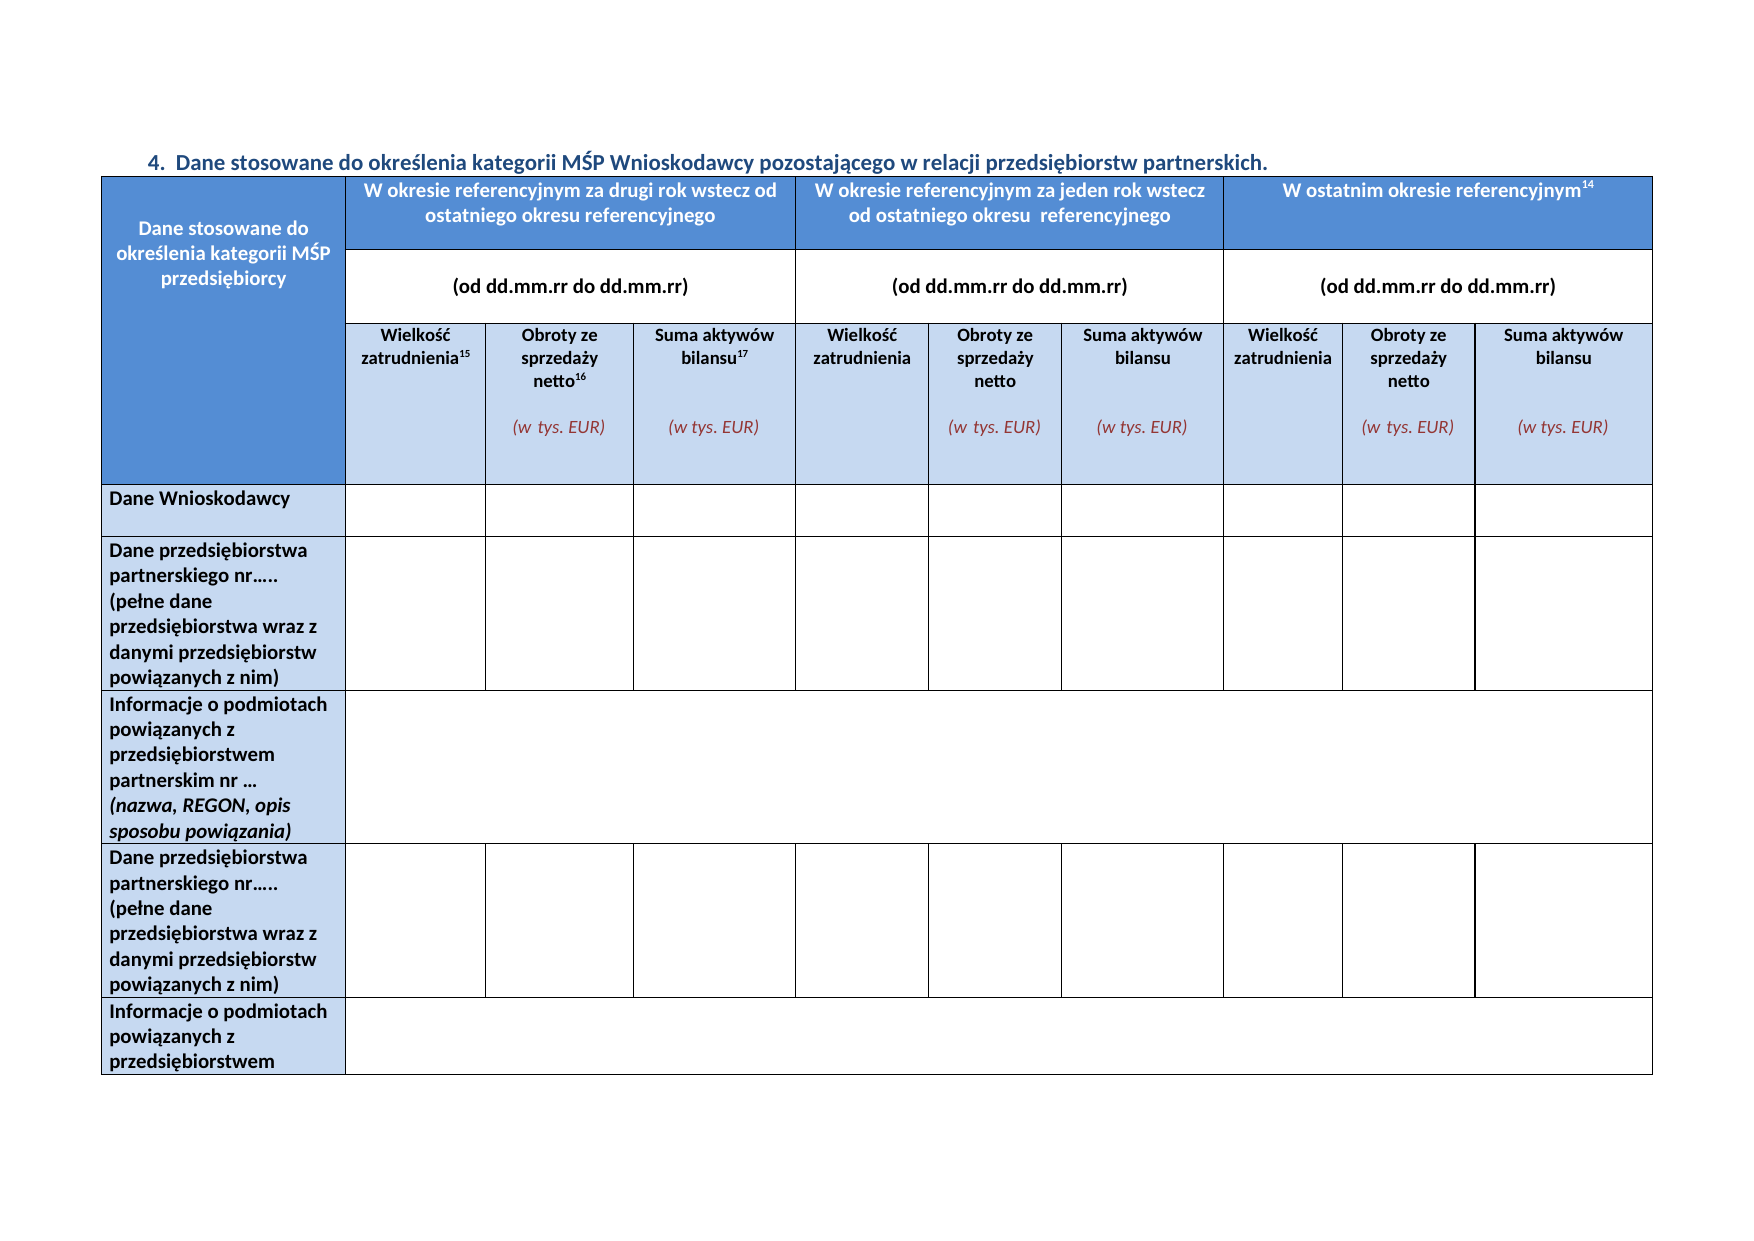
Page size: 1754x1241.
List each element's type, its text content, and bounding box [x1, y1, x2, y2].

table_cell [486, 844, 633, 997]
table_cell Obroty ze sprzedaży netto (w tys. EUR) [929, 324, 1061, 484]
table_cell (od dd.mm.rr do dd.mm.rr) [346, 250, 795, 323]
table_cell Wielkość zatrudnienia [796, 324, 928, 484]
table_cell [1062, 485, 1223, 536]
table_cell [346, 537, 485, 690]
table_cell [1224, 537, 1342, 690]
table_cell [1343, 485, 1474, 536]
table_cell [634, 485, 795, 536]
table_cell [486, 537, 633, 690]
table_cell Wielkość zatrudnienia [1224, 324, 1342, 484]
table_cell [346, 844, 485, 997]
table_cell [1224, 485, 1342, 536]
table_cell Dane Wnioskodawcy [102, 485, 345, 536]
table_cell [346, 485, 485, 536]
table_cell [102, 998, 345, 1074]
table_cell [346, 691, 1652, 843]
table_cell (od dd.mm.rr do dd.mm.rr) [1224, 250, 1652, 323]
table_cell [929, 844, 1061, 997]
table_cell Dane przedsiębiorstwa partnerskiego nr….. (pełne dane przedsiębiorstwa wraz z danymi przedsiębiorstw powiązanych z nim) [102, 844, 345, 997]
table_cell Informacje o podmiotach powiązanych z przedsiębiorstwem partnerskim nr … (nazwa, REGON, opis sposobu powiązania) [102, 691, 345, 843]
table_cell [1343, 844, 1474, 997]
table_cell Obroty ze sprzedaży netto (w tys. EUR) [486, 324, 633, 484]
table_cell [346, 998, 1652, 1074]
table_cell Wielkość zatrudnienia [346, 324, 485, 484]
table_cell [1224, 844, 1342, 997]
table_cell [796, 844, 928, 997]
table_cell [486, 485, 633, 536]
table_cell [1062, 844, 1223, 997]
table_cell Suma aktywów bilansu (w tys. EUR) [634, 324, 795, 484]
table_cell Suma aktywów bilansu (w tys. EUR) [1476, 324, 1652, 484]
text 4. Dane stosowane do określenia kategorii MŚP Wnioskodawcy pozostającego w relacji przedsiębiorstw partnerskich. [148, 148, 1606, 176]
table_cell [929, 485, 1061, 536]
table_cell Obroty ze sprzedaży netto (w tys. EUR) [1343, 324, 1474, 484]
table_cell [1476, 537, 1652, 690]
table_cell [634, 537, 795, 690]
table_cell (od dd.mm.rr do dd.mm.rr) [796, 250, 1223, 323]
table_cell [796, 485, 928, 536]
table_cell [1476, 844, 1652, 997]
table_header W ostatnim okresie referencyjnym [1224, 177, 1652, 249]
table_cell [1343, 537, 1474, 690]
table_cell [634, 844, 795, 997]
table_cell [1476, 485, 1652, 536]
table_header W okresie referencyjnym za jeden rok wstecz od ostatniego okresu referencyjnego [796, 177, 1223, 249]
table_cell [796, 537, 928, 690]
table_header Dane stosowane do określenia kategorii MŚP przedsiębiorcy [102, 177, 345, 484]
table_cell [1062, 537, 1223, 690]
table_header W okresie referencyjnym za drugi rok wstecz od ostatniego okresu referencyjnego [346, 177, 795, 249]
table_cell Suma aktywów bilansu (w tys. EUR) [1062, 324, 1223, 484]
table_cell Dane przedsiębiorstwa partnerskiego nr….. (pełne dane przedsiębiorstwa wraz z danymi przedsiębiorstw powiązanych z nim) [102, 537, 345, 690]
table_cell [929, 537, 1061, 690]
